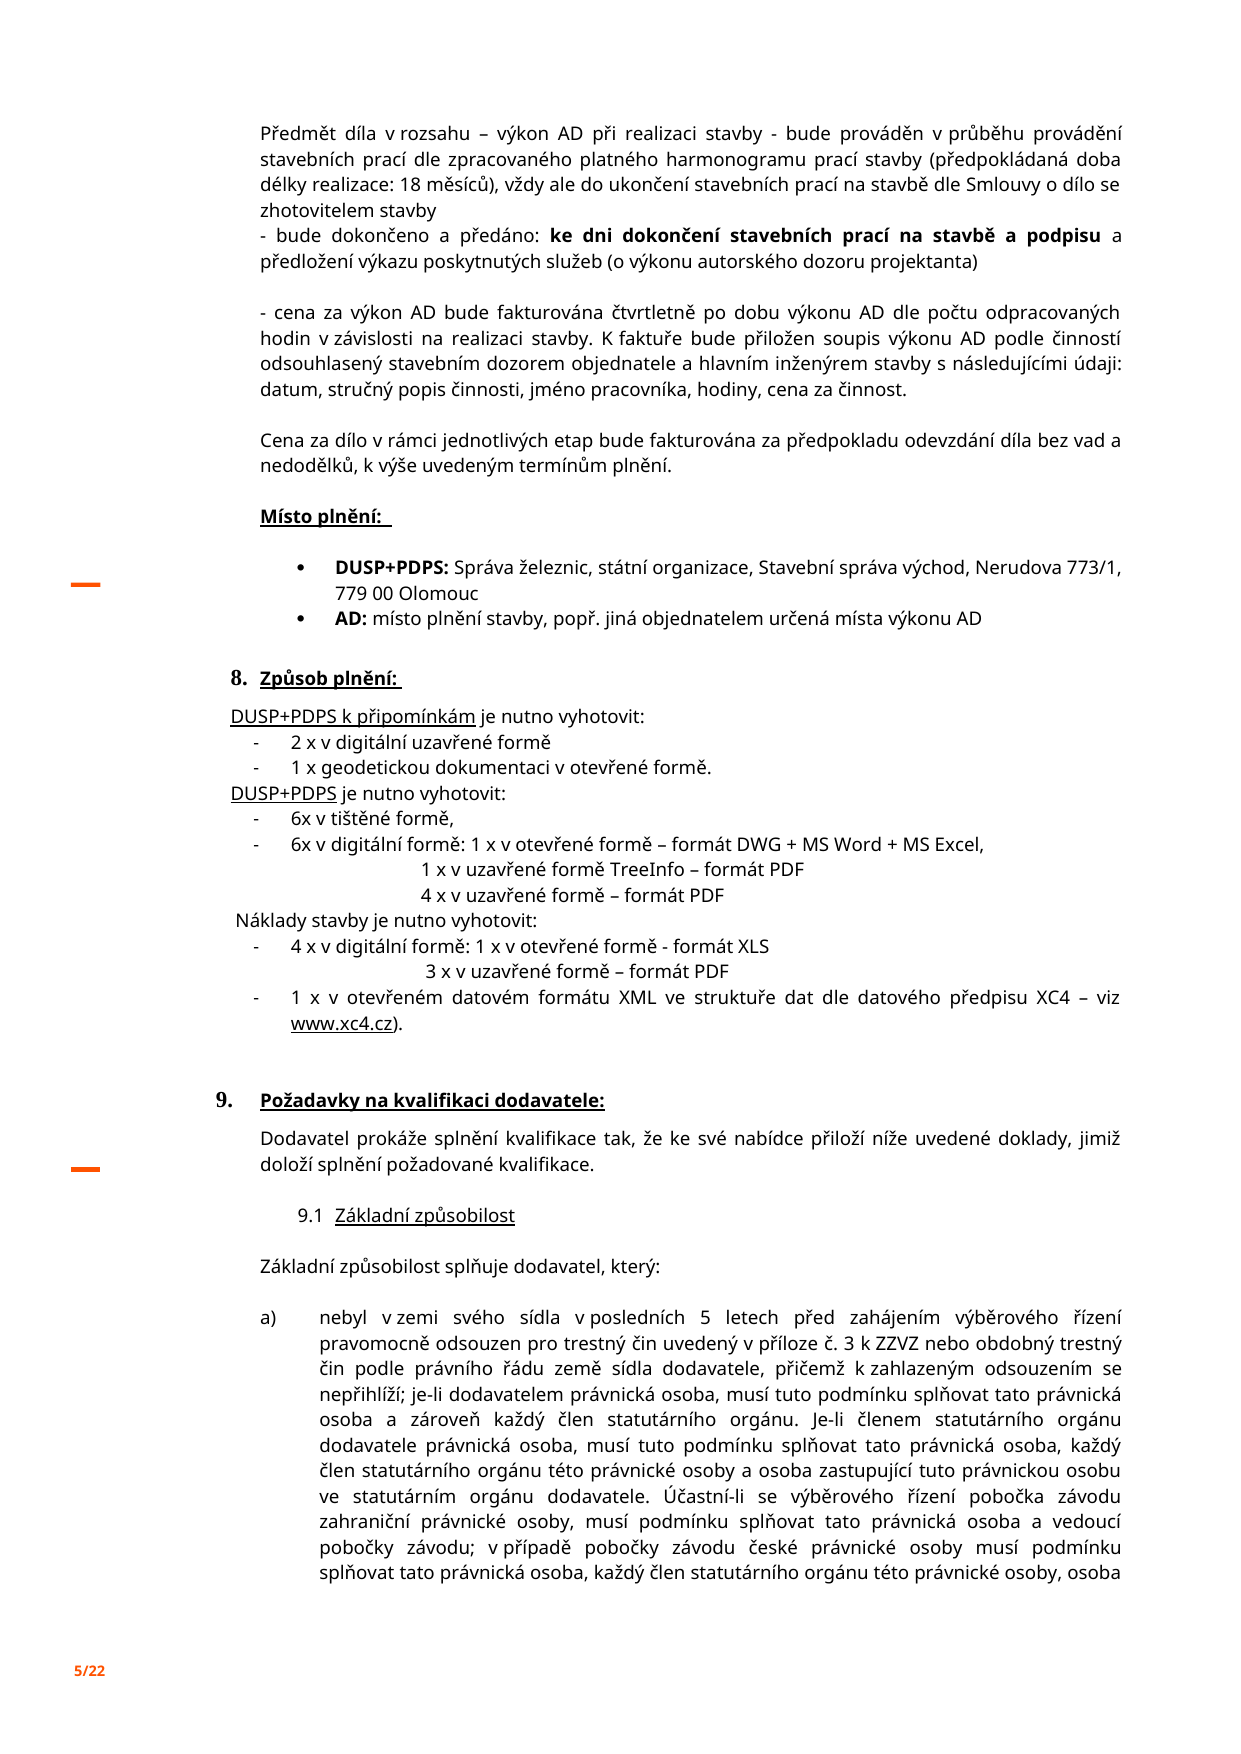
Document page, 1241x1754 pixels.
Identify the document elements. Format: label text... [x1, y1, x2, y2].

list Způsob plnění: [230, 664, 1122, 691]
list 6x v digitální formě: 1 x v otevřené formě – formát DWG + MS Word + MS Excel, [253, 831, 1122, 857]
list 4 x v digitální formě: 1 x v otevřené formě - formát XLS [253, 933, 1122, 959]
list 6x v tištěné formě, [253, 806, 1122, 831]
text Cena za dílo v rámci jednotlivých etap bude fakturována za předpokladu odevzdání díla bez vad a nedodělků, k výše uvedeným termínům plnění. [260, 427, 1122, 478]
list DUSP+PDPS: Správa železnic, státní organizace, Stavební správa východ, Nerudova 773/1, 779 00 Olomouc [297, 554, 1122, 606]
text Dodavatel prokáže splnění kvalifikace tak, že ke své nabídce přiloží níže uvedené doklady, jimiž doloží splnění požadované kvalifikace. [260, 1126, 1122, 1177]
list 1 x v otevřeném datovém formátu XML ve struktuře dat dle datového předpisu XC4 – viz www.xc4.cz). [253, 984, 1122, 1035]
text Místo plnění: [260, 503, 1122, 529]
text - bude dokončeno a předáno: ke dni dokončení stavebních prací na stavbě a podpisu a předložení výkazu poskytnutých služeb (o výkonu autorského dozoru projektanta) [260, 223, 1122, 274]
list 2 x v digitální uzavřené formě [253, 729, 1122, 755]
text Základní způsobilost splňuje dodavatel, který: [216, 1253, 1122, 1279]
text 1 x v uzavřené formě TreeInfo – formát PDF [230, 857, 1122, 882]
text DUSP+PDPS k připomínkám je nutno vyhotovit: [230, 704, 1122, 729]
list AD: místo plnění stavby, popř. jiná objednatelem určená místa výkonu AD [297, 606, 1122, 631]
list Základní způsobilost [297, 1202, 1122, 1228]
text DUSP+PDPS je nutno vyhotovit: [230, 780, 1122, 806]
list Požadavky na kvalifikaci dodavatele: [216, 1086, 1122, 1113]
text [260, 1304, 1122, 1585]
text - cena za výkon AD bude fakturována čtvrtletně po dobu výkonu AD dle počtu odpracovaných hodin v závislosti na realizaci stavby. K faktuře bude přiložen soupis výkonu AD podle činností odsouhlasený stavebním dozorem objednatele a hlavním inženýrem stavby s následujícími údaji: datum, stručný popis činnosti, jméno pracovníka, hodiny, cena za činnost. [260, 299, 1122, 401]
text Náklady stavby je nutno vyhotovit: [230, 908, 1122, 933]
text 4 x v uzavřené formě – formát PDF [230, 882, 1122, 908]
list 1 x geodetickou dokumentaci v otevřené formě. [253, 755, 1122, 780]
text Předmět díla v rozsahu – výkon AD při realizaci stavby - bude prováděn v průběhu provádění stavebních prací dle zpracovaného platného harmonogramu prací stavby (předpokládaná doba délky realizace: 18 měsíců), vždy ale do ukončení stavebních prací na stavbě dle Smlouvy o dílo se zhotovitelem stavby [260, 121, 1122, 223]
text 3 x v uzavřené formě – formát PDF [230, 959, 1122, 984]
